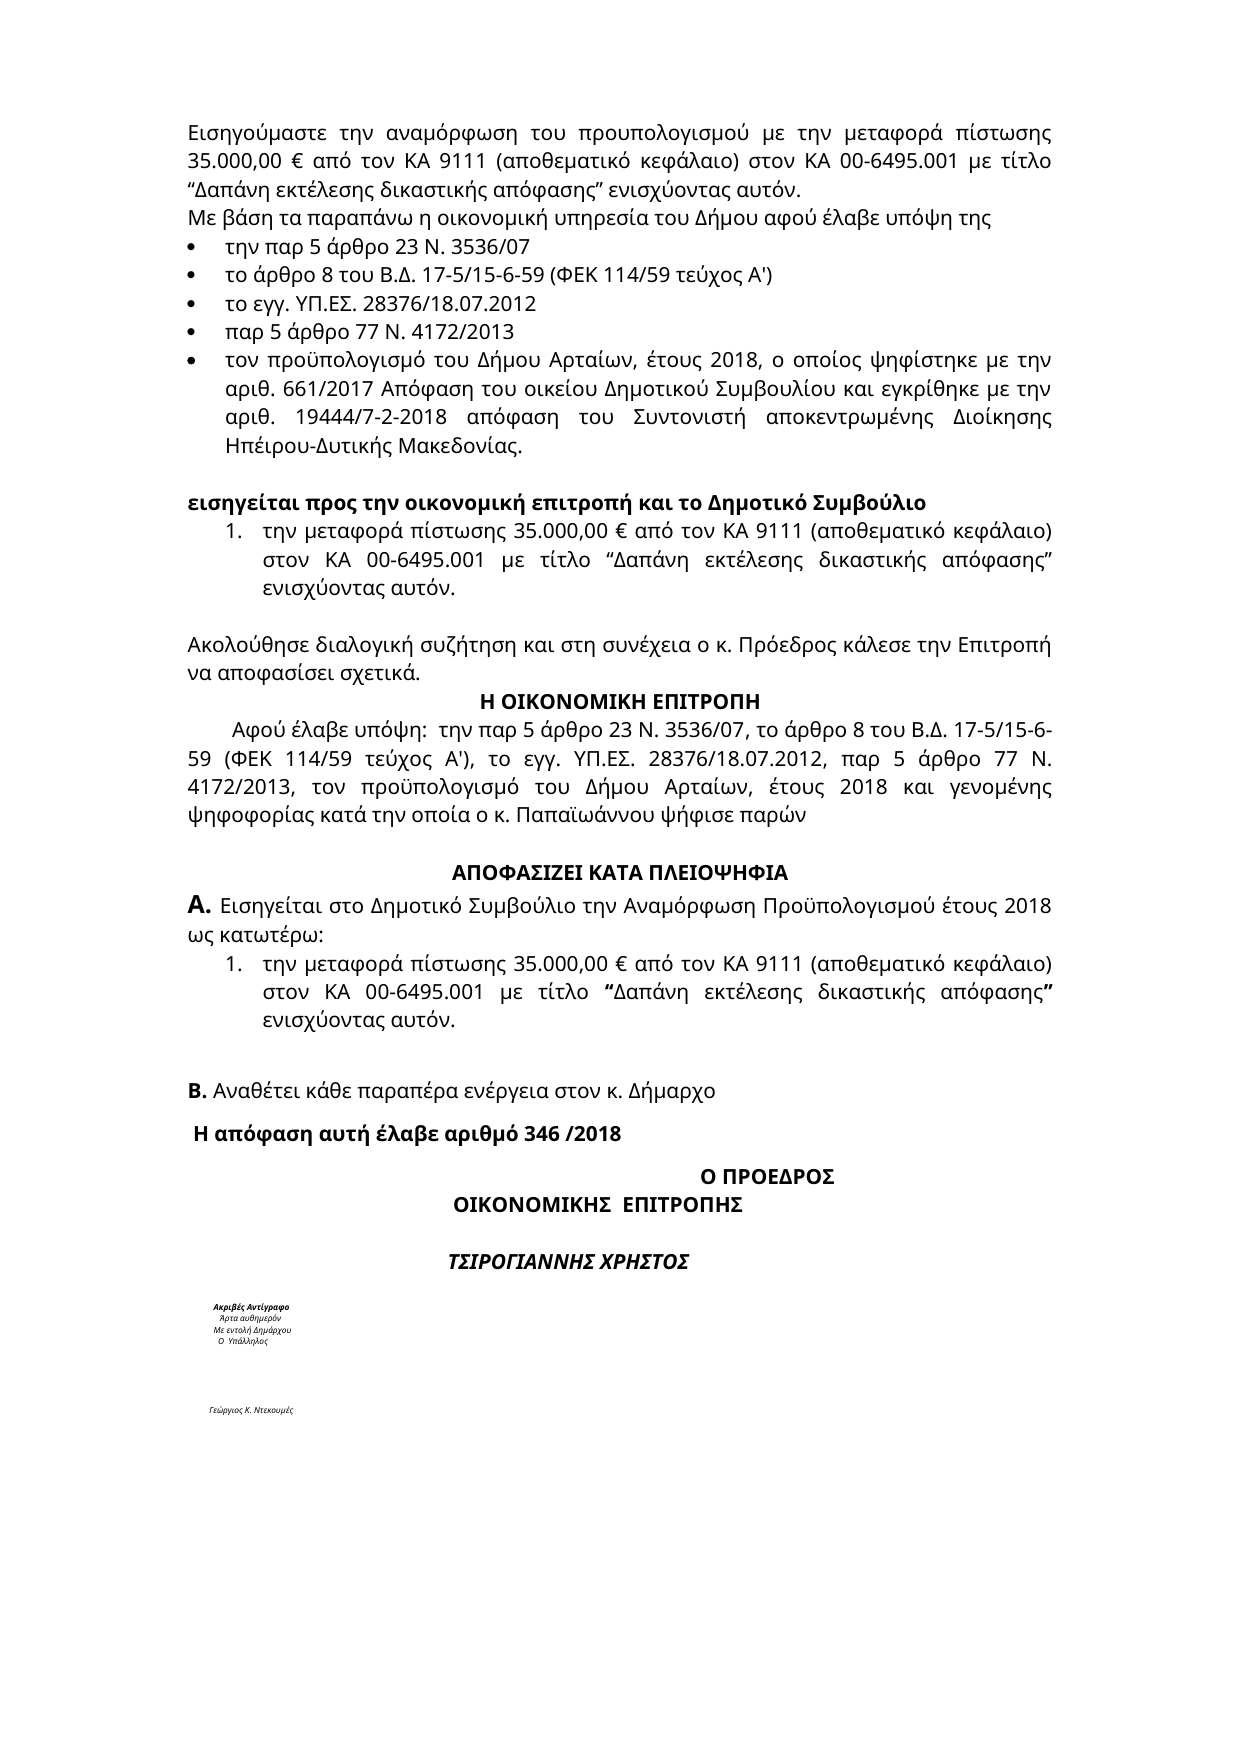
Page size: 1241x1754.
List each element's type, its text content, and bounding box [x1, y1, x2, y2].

text Ο ΠΡΟΕΔΡΟΣ [187, 1162, 1053, 1190]
text Β. Αναθέτει κάθε παραπέρα ενέργεια στον κ. Δήμαρχο [187, 1077, 1053, 1105]
text Ακολούθησε διαλογική συζήτηση και στη συνέχεια ο κ. Πρόεδρος κάλεσε την Επιτροπή να αποφασίσει σχετικά. [187, 630, 1053, 687]
text ΑΠΟΦΑΣΙΖΕΙ ΚΑΤΑ ΠΛΕΙΟΨΗΦΙΑ [187, 858, 1053, 886]
list την μεταφορά πίστωσης 35.000,00 € από τον ΚΑ 9111 (αποθεματικό κεφάλαιο) στον ΚΑ 00-6495.001 με τίτλο ‘‘Δαπάνη εκτέλεσης δικαστικής απόφασης’’ ενισχύοντας αυτόν. [225, 949, 1053, 1034]
list παρ 5 άρθρο 77 Ν. 4172/2013 [187, 317, 1053, 346]
text εισηγείται προς την οικονομική επιτροπή και το Δημοτικό Συμβούλιο [187, 488, 1053, 516]
text Αφού έλαβε υπόψη: την παρ 5 άρθρο 23 Ν. 3536/07, το άρθρο 8 του Β.Δ. 17-5/15-6-59 (ΦΕΚ 114/59 τεύχος Α'), το εγγ. ΥΠ.ΕΣ. 28376/18.07.2012, παρ 5 άρθρο 77 Ν. 4172/2013, τον προϋπολογισμό του Δήμου Αρταίων, έτους 2018 και γενομένης ψηφοφορίας κατά την οποία ο κ. Παπαϊωάννου ψήφισε παρών [187, 715, 1053, 829]
text ΟΙΚΟΝΟΜΙΚΗΣ ΕΠΙΤΡΟΠΗΣ [187, 1190, 1053, 1219]
text Η απόφαση αυτή έλαβε αριθμό 346 /2018 [187, 1119, 1053, 1148]
list το άρθρο 8 του Β.Δ. 17-5/15-6-59 (ΦΕΚ 114/59 τεύχος Α') [187, 260, 1053, 289]
list τον προϋπολογισμό του Δήμου Αρταίων, έτους 2018, ο οποίος ψηφίστηκε με την αριθ. 661/2017 Απόφαση του οικείου Δημοτικού Συμβουλίου και εγκρίθηκε με την αριθ. 19444/7-2-2018 απόφαση του Συντονιστή αποκεντρωμένης Διοίκησης Ηπέιρου-Δυτικής Μακεδονίας. [187, 346, 1053, 459]
text ΤΣΙΡΟΓΙΑΝΝΗΣ ΧΡΗΣΤΟΣ [187, 1247, 1053, 1276]
text Με βάση τα παραπάνω η οικονομική υπηρεσία του Δήμου αφού έλαβε υπόψη της [187, 203, 1053, 232]
text Εισηγούμαστε την αναμόρφωση του προυπολογισμού με την μεταφορά πίστωσης 35.000,00 € από τον ΚΑ 9111 (αποθεματικό κεφάλαιο) στον ΚΑ 00-6495.001 με τίτλο ‘‘Δαπάνη εκτέλεσης δικαστικής απόφασης’’ ενισχύοντας αυτόν. [187, 118, 1053, 203]
text Α. Εισηγείται στο Δημοτικό Συμβούλιο την Αναμόρφωση Προϋπολογισμού έτους 2018 ως κατωτέρω: [187, 886, 1053, 949]
text Η ΟΙΚΟΝΟΜΙΚΗ ΕΠΙΤΡΟΠΗ [187, 687, 1053, 715]
list την μεταφορά πίστωσης 35.000,00 € από τον ΚΑ 9111 (αποθεματικό κεφάλαιο) στον ΚΑ 00-6495.001 με τίτλο ‘‘Δαπάνη εκτέλεσης δικαστικής απόφασης’’ ενισχύοντας αυτόν. [225, 516, 1053, 602]
list την παρ 5 άρθρο 23 Ν. 3536/07 [187, 232, 1053, 260]
list το εγγ. ΥΠ.ΕΣ. 28376/18.07.2012 [187, 289, 1053, 317]
